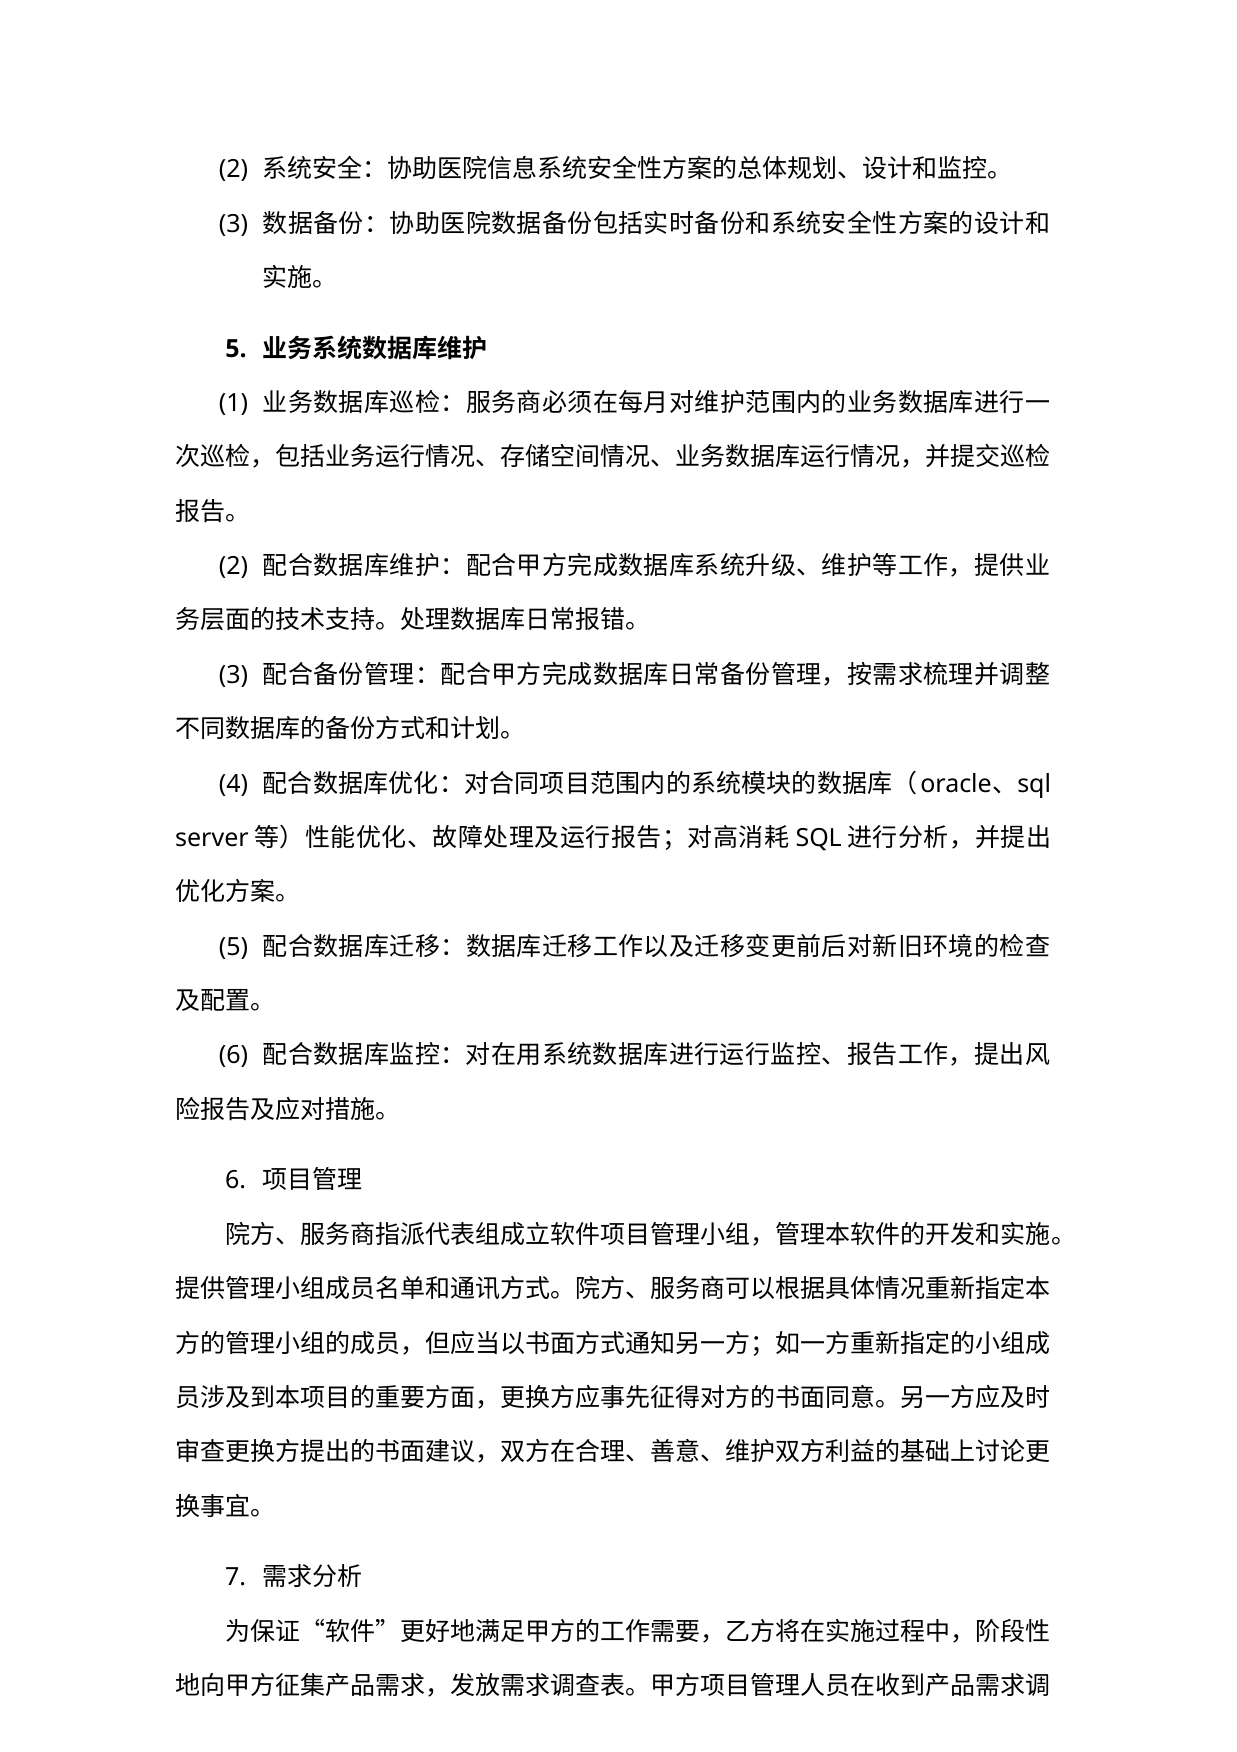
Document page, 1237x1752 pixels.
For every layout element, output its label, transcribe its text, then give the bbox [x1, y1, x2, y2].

text 院方、服务商指派代表组成立软件项目管理小组，管理本软件的开发和实施。提供管理小组成员名单和通讯方式。院方、服务商可以根据具体情况重新指定本方的管理小组的成员，但应当以书面方式通知另一方；如一方重新指定的小组成员涉及到本项目的重要方面，更换方应事先征得对方的书面同意。另一方应及时审查更换方提出的书面建议，双方在合理、善意、维护双方利益的基础上讨论更换事宜。 [175, 1214, 1051, 1522]
list 系统安全：协助医院信息系统安全性方案的总体规划、设计和监控。 [219, 149, 1051, 185]
list 业务系统数据库维护 [175, 328, 1051, 364]
list 配合数据库优化：对合同项目范围内的系统模块的数据库（oracle、sql server等）性能优化、故障处理及运行报告；对高消耗SQL进行分析，并提出优化方案。 [175, 763, 1051, 908]
list 数据备份：协助医院数据备份包括实时备份和系统安全性方案的设计和实施。 [219, 203, 1051, 294]
list 配合数据库维护：配合甲方完成数据库系统升级、维护等工作，提供业务层面的技术支持。处理数据库日常报错。 [175, 546, 1051, 636]
list 项目管理 [175, 1160, 1051, 1196]
list 配合备份管理：配合甲方完成数据库日常备份管理，按需求梳理并调整不同数据库的备份方式和计划。 [175, 654, 1051, 745]
list 业务数据库巡检：服务商必须在每月对维护范围内的业务数据库进行一次巡检，包括业务运行情况、存储空间情况、业务数据库运行情况，并提交巡检报告。 [175, 382, 1051, 527]
list 配合数据库监控：对在用系统数据库进行运行监控、报告工作，提出风险报告及应对措施。 [175, 1035, 1051, 1126]
list 配合数据库迁移：数据库迁移工作以及迁移变更前后对新旧环境的检查及配置。 [175, 926, 1051, 1017]
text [175, 1611, 1051, 1702]
list 需求分析 [175, 1557, 1051, 1593]
